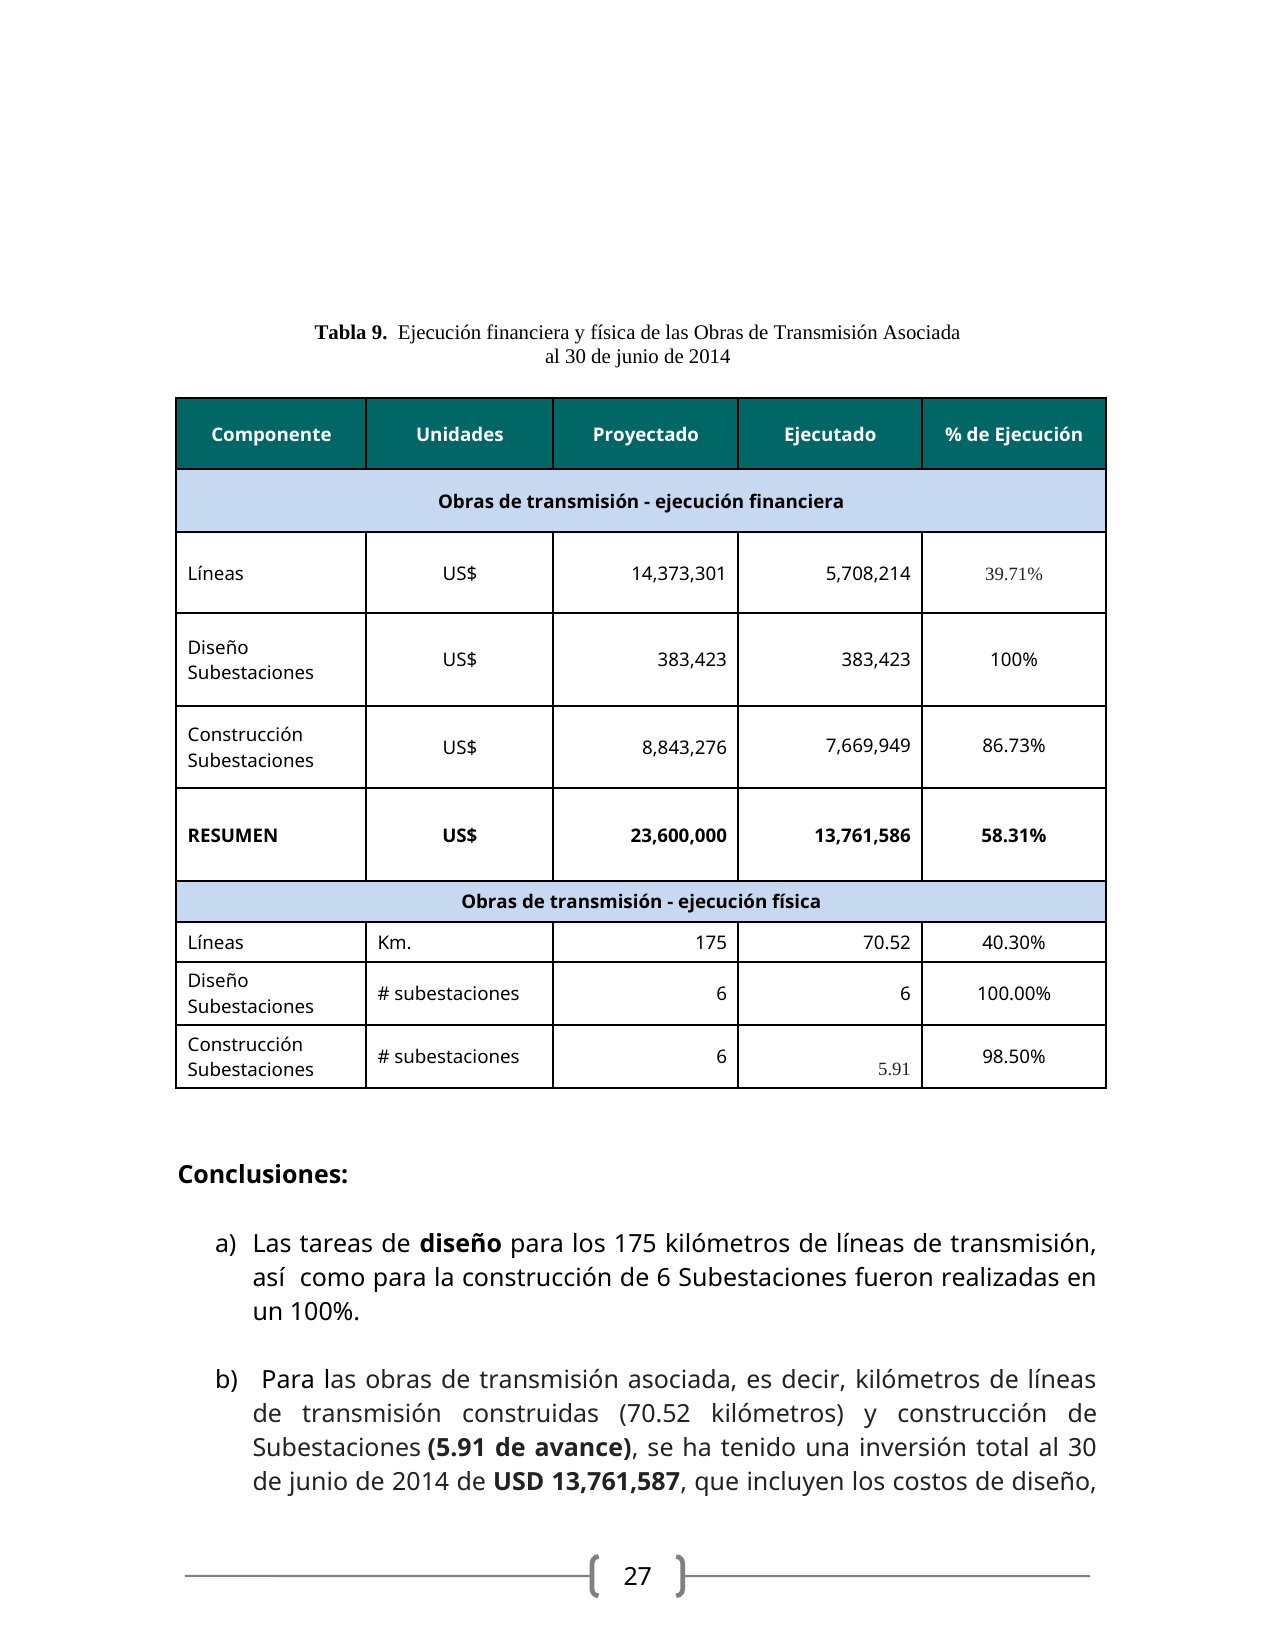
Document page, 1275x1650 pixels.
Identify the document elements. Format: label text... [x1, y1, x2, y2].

table_cell 7,669,949 [739, 707, 921, 787]
table_cell 175 [554, 923, 737, 961]
table_cell US$ [367, 533, 552, 612]
table_cell 383,423 [554, 614, 737, 705]
table_header Proyectado [554, 399, 737, 468]
table_cell 8,843,276 [554, 707, 737, 787]
table_cell # subestaciones [367, 1026, 552, 1087]
text Conclusiones: [177, 1157, 1098, 1191]
table_cell 5.91 [739, 1026, 921, 1087]
table_cell US$ [367, 614, 552, 705]
table_cell Construcción Subestaciones [177, 1026, 365, 1087]
table_cell 58.31% [923, 789, 1105, 880]
table_cell 70.52 [739, 923, 921, 961]
table_header Componente [177, 399, 365, 468]
table_cell 98.50% [923, 1026, 1105, 1087]
text Tabla 9. Ejecución financiera y física de las Obras de Transmisión Asociada [177, 320, 1098, 344]
table_header Unidades [367, 399, 552, 468]
table_cell 14,373,301 [554, 533, 737, 612]
table_cell Diseño Subestaciones [177, 614, 365, 705]
table_cell 6 [554, 963, 737, 1024]
text al 30 de junio de 2014 [177, 344, 1098, 368]
table_cell 6 [739, 963, 921, 1024]
table_cell 86.73% [923, 707, 1105, 787]
table_cell # subestaciones [367, 963, 552, 1024]
table_cell 100% [923, 614, 1105, 705]
table_cell 5,708,214 [739, 533, 921, 612]
table_header % de Ejecución [923, 399, 1105, 468]
table_cell RESUMEN [177, 789, 365, 880]
table_header Ejecutado [739, 399, 921, 468]
table_cell 383,423 [739, 614, 921, 705]
table_cell Obras de transmisión - ejecución física [177, 882, 1105, 921]
table_cell Km. [367, 923, 552, 961]
table_cell US$ [367, 789, 552, 880]
table_cell Construcción Subestaciones [177, 707, 365, 787]
table_cell Diseño Subestaciones [177, 963, 365, 1024]
table_cell US$ [367, 707, 552, 787]
table_cell Líneas [177, 923, 365, 961]
table_cell 23,600,000 [554, 789, 737, 880]
table_cell 13,761,586 [739, 789, 921, 880]
table_cell 39.71% [923, 533, 1105, 612]
table_cell 40.30% [923, 923, 1105, 961]
table_cell 100.00% [923, 963, 1105, 1024]
list Las tareas de diseño para los 175 kilómetros de líneas de transmisión, así como para la construcción de 6 Subestaciones fueron realizadas en un 100%. [215, 1225, 1098, 1327]
table_cell 6 [554, 1026, 737, 1087]
table_cell Líneas [177, 533, 365, 612]
table_cell Obras de transmisión - ejecución financiera [177, 470, 1105, 531]
